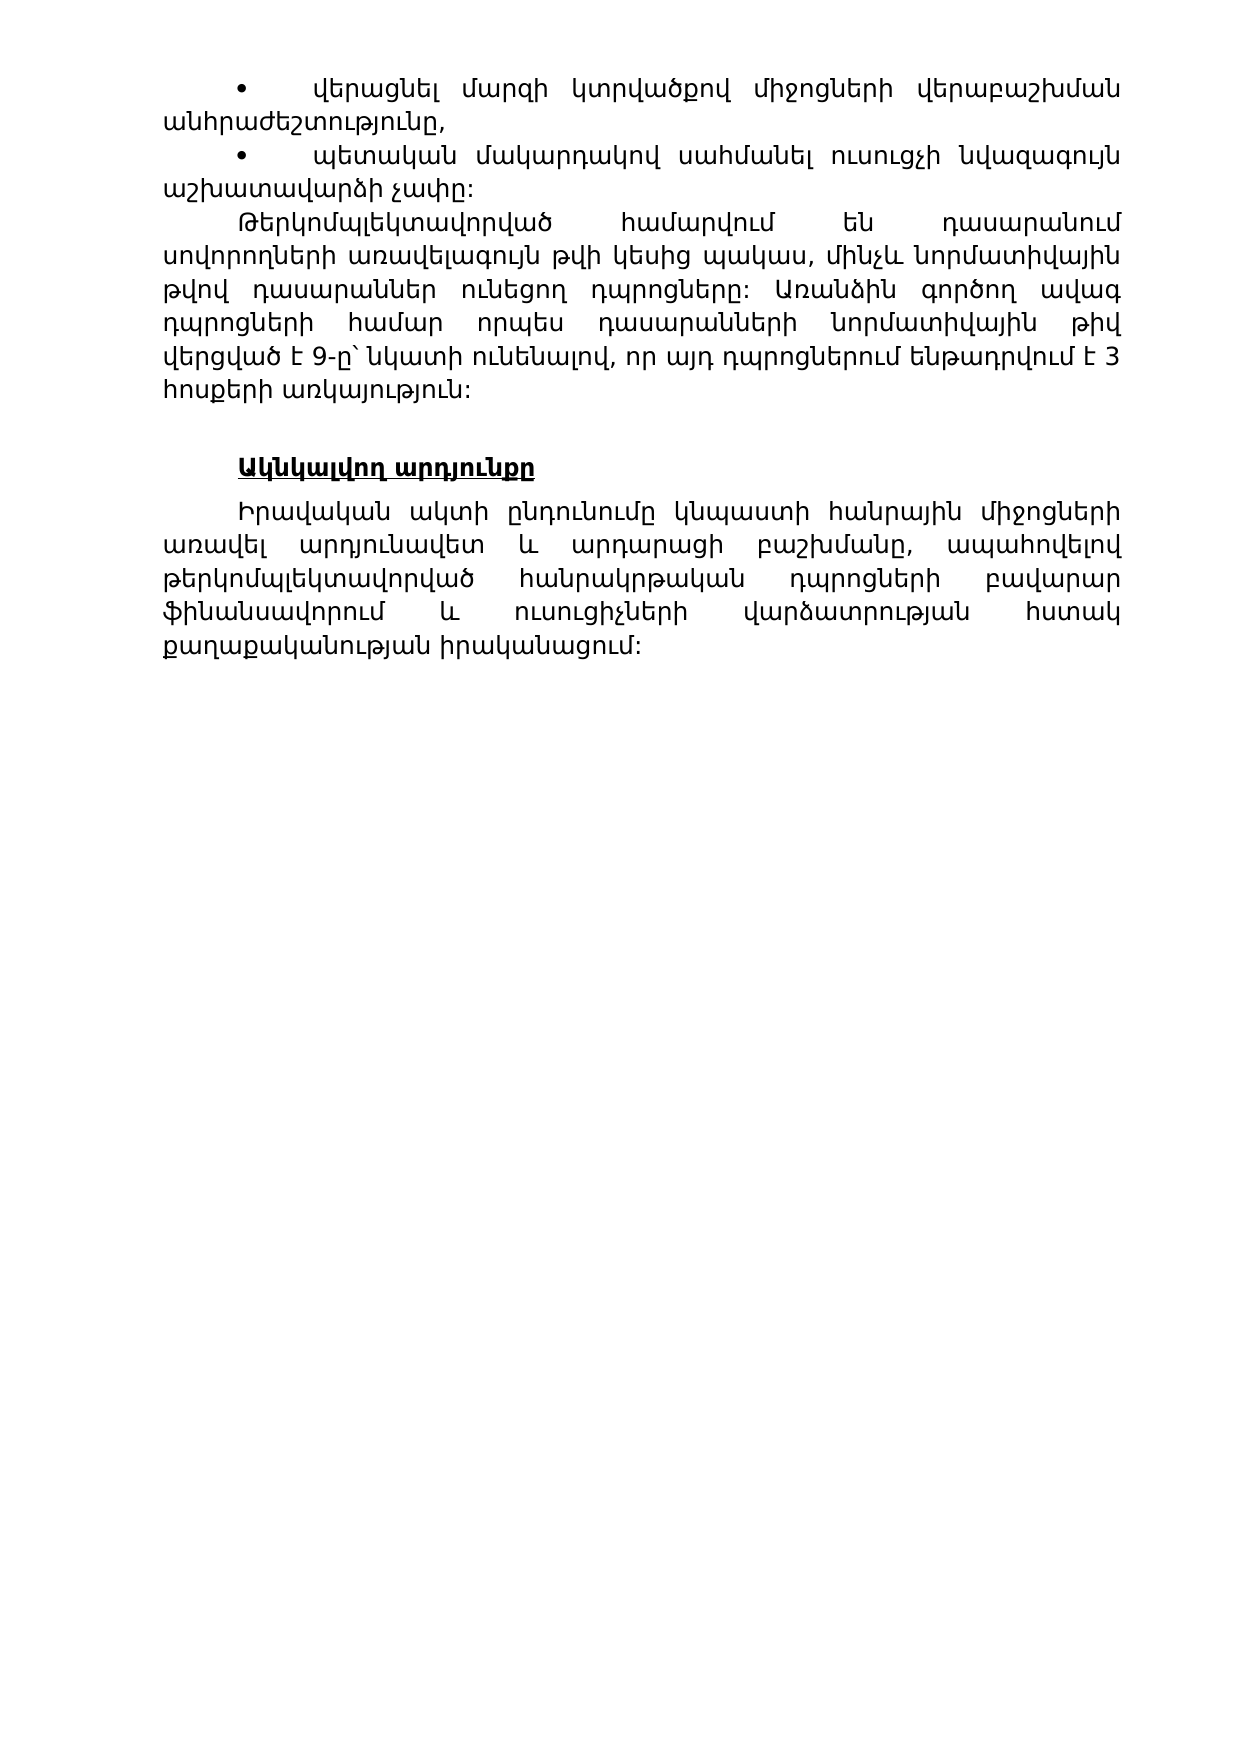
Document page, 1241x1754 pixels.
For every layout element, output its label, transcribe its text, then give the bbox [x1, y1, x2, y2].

text Իրավական ակտի ընդունումը կնպաստի հանրային միջոցների առավել արդյունավետ և արդարացի բաշխմանը, ապահովելով թերկոմպլեկտավորված հանրակրթական դպրոցների բավարար ֆինանսավորում և ուսուցիչների վարձատրության հստակ քաղաքականության իրականացում: [162, 497, 1122, 660]
list պետական մակարդակով սահմանել ուսուցչի նվազագույն աշխատավարձի չափը: [162, 141, 1122, 204]
list վերացնել մարզի կտրվածքով միջոցների վերաբաշխման անհրաժեշտությունը, [162, 74, 1122, 137]
text Թերկոմպլեկտավորված համարվում են դասարանում սովորողների առավելագույն թվի կեսից պակաս, մինչև նորմատիվային թվով դասարաններ ունեցող դպրոցները: Առանձին գործող ավագ դպրոցների համար որպես դասարանների նորմատիվային թիվ վերցված է 9-ը՝ նկատի ունենալով, որ այդ դպրոցներում ենթադրվում է 3 հոսքերի առկայություն: [162, 208, 1122, 405]
text Ակնկալվող արդյունքը [162, 453, 1122, 482]
